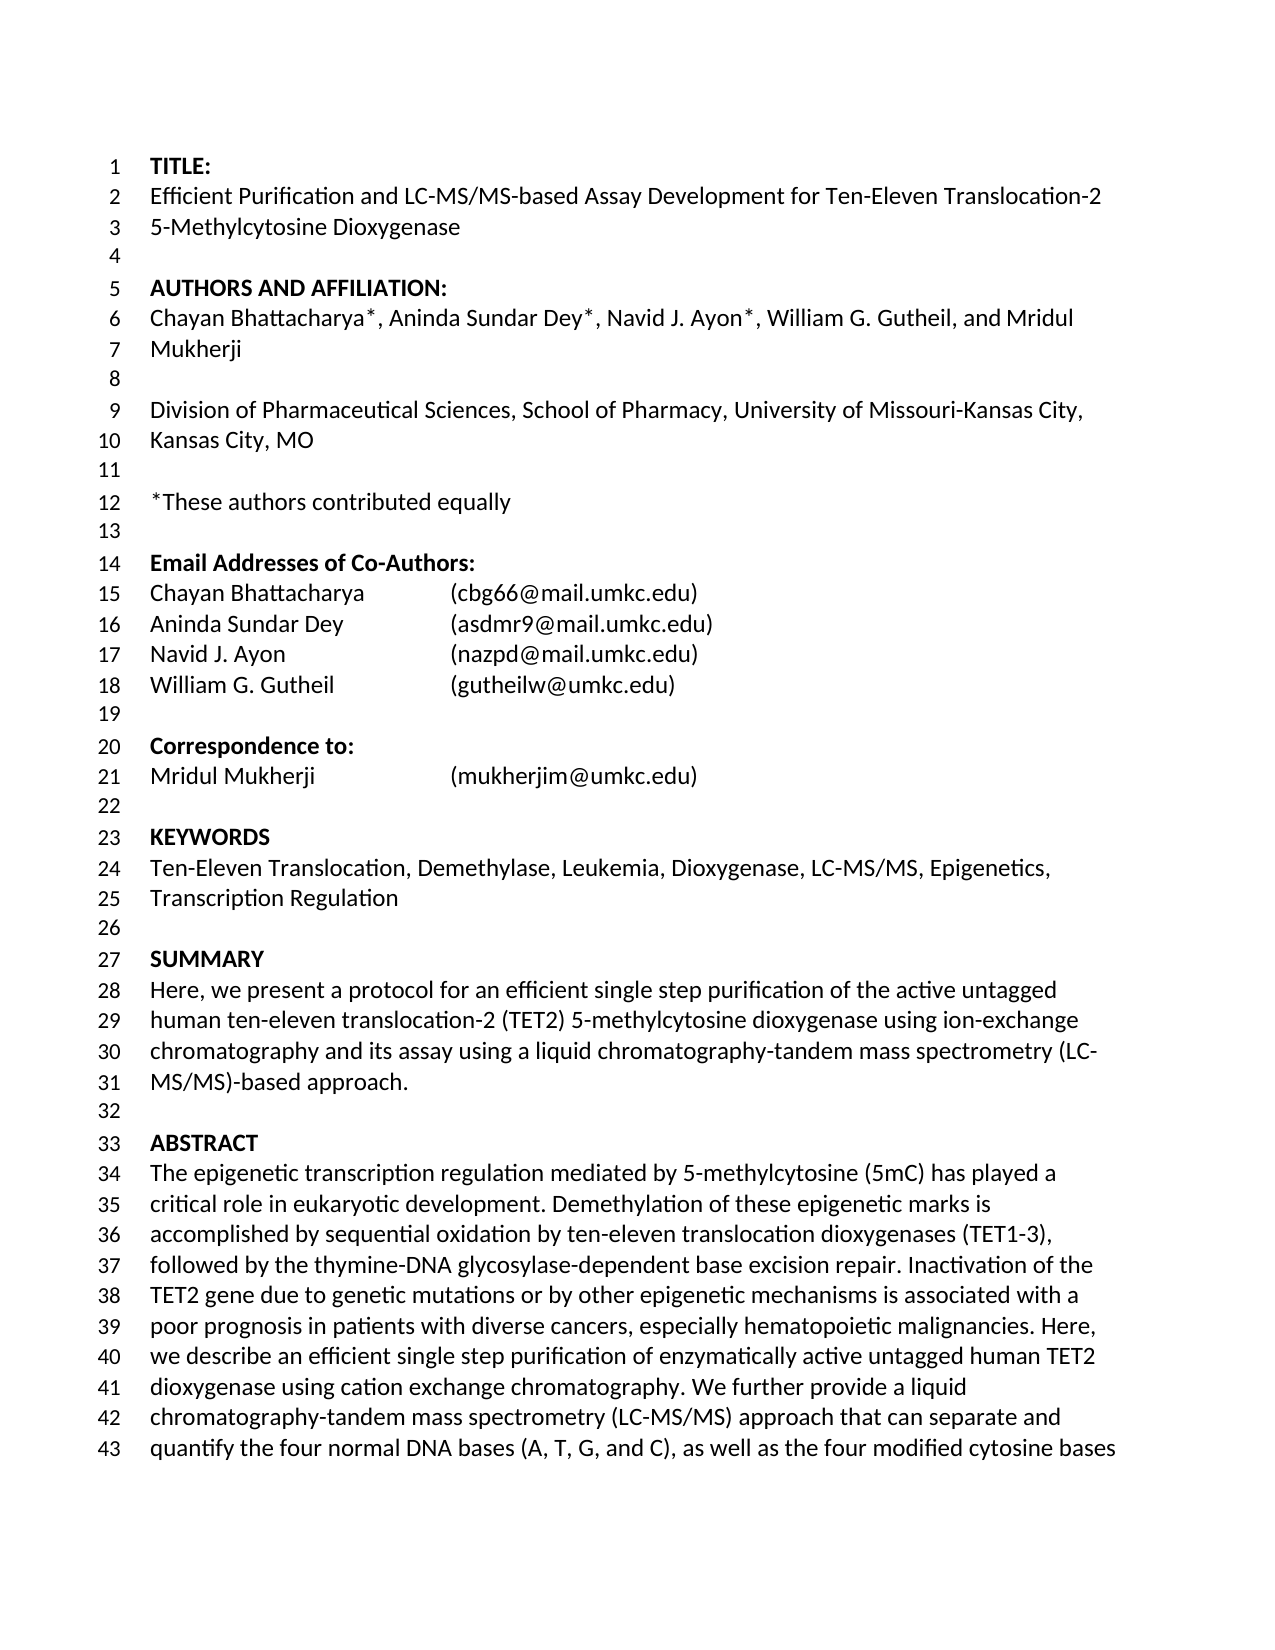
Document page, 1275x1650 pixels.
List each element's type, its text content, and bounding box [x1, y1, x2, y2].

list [150, 1157, 1125, 1462]
list William G. Gutheil (gutheilw@umkc.edu) [150, 669, 1125, 699]
list Aninda Sundar Dey (asdmr9@mail.umkc.edu) [150, 608, 1125, 638]
text Here, we present a protocol for an efficient single step purification of the active untagged human ten-eleven translocation-2 (TET2) 5-methylcytosine dioxygenase using ion-exchange chromatography and its assay using a liquid chromatography-tandem mass spectrometry (LC-MS/MS)-based approach. [150, 974, 1125, 1096]
list Email Addresses of Co-Authors: [150, 547, 1125, 577]
list ABSTRACT [150, 1127, 1125, 1157]
list Ten-Eleven Translocation, Demethylase, Leukemia, Dioxygenase, LC-MS/MS, Epigenetics, Transcription Regulation [150, 852, 1125, 913]
list Efficient Purification and LC-MS/MS-based Assay Development for Ten-Eleven Translocation-2 5-Methylcytosine Dioxygenase [150, 181, 1125, 242]
list Division of Pharmaceutical Sciences, School of Pharmacy, University of Missouri-Kansas City, Kansas City, MO [150, 394, 1125, 455]
list Chayan Bhattacharya*, Aninda Sundar Dey*, Navid J. Ayon*, William G. Gutheil, and Mridul Mukherji [150, 303, 1125, 364]
text KEYWORDS [150, 821, 1125, 852]
list Chayan Bhattacharya (cbg66@mail.umkc.edu) [150, 577, 1125, 608]
list Navid J. Ayon (nazpd@mail.umkc.edu) [150, 638, 1125, 669]
text SUMMARY [150, 943, 1125, 974]
list AUTHORS AND AFFILIATION: [150, 272, 1125, 303]
list Mridul Mukherji (mukherjim@umkc.edu) [150, 760, 1125, 791]
list Correspondence to: [150, 730, 1125, 760]
list TITLE: [150, 150, 1125, 181]
list *These authors contributed equally [150, 486, 1125, 516]
